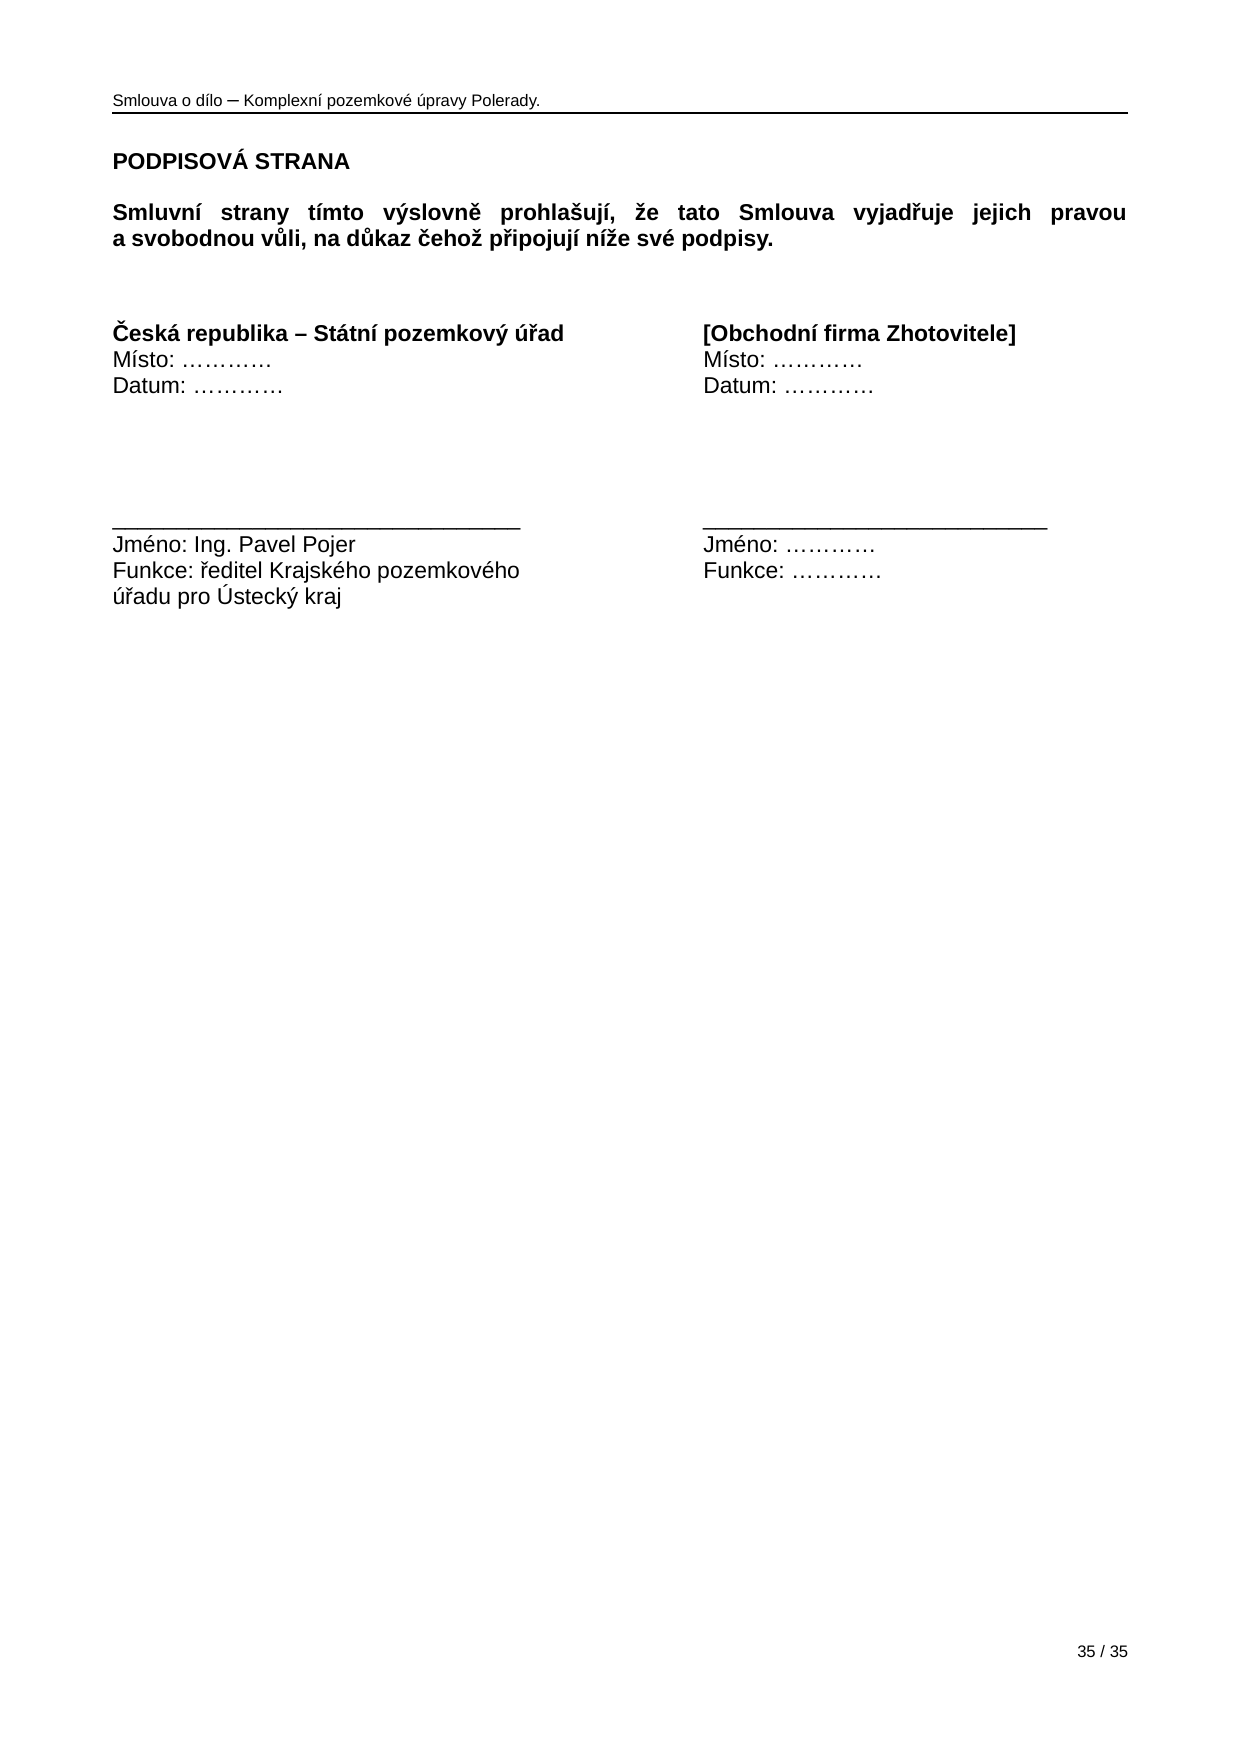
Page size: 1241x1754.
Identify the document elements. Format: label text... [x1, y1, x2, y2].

text PODPISOVÁ STRANA [112, 148, 1128, 174]
text ________________________________ ___________________________ [112, 504, 1128, 531]
text úřadu pro Ústecký kraj [112, 583, 1128, 610]
text Datum: ………… Datum: ………… [112, 372, 1128, 399]
text Jméno: Ing. Pavel Pojer Jméno: ………… [112, 531, 1128, 557]
text Funkce: ředitel Krajského pozemkového Funkce: ………… [112, 557, 1128, 583]
text Smluvní strany tímto výslovně prohlašují, že tato Smlouva vyjadřuje jejich pravou a svobodnou vůli, na důkaz čehož připojují níže své podpisy. [112, 199, 1128, 252]
text Místo: ………… Místo: ………… [112, 346, 1128, 372]
text Česká republika – Státní pozemkový úřad [Obchodní firma Zhotovitele] [112, 320, 1128, 346]
